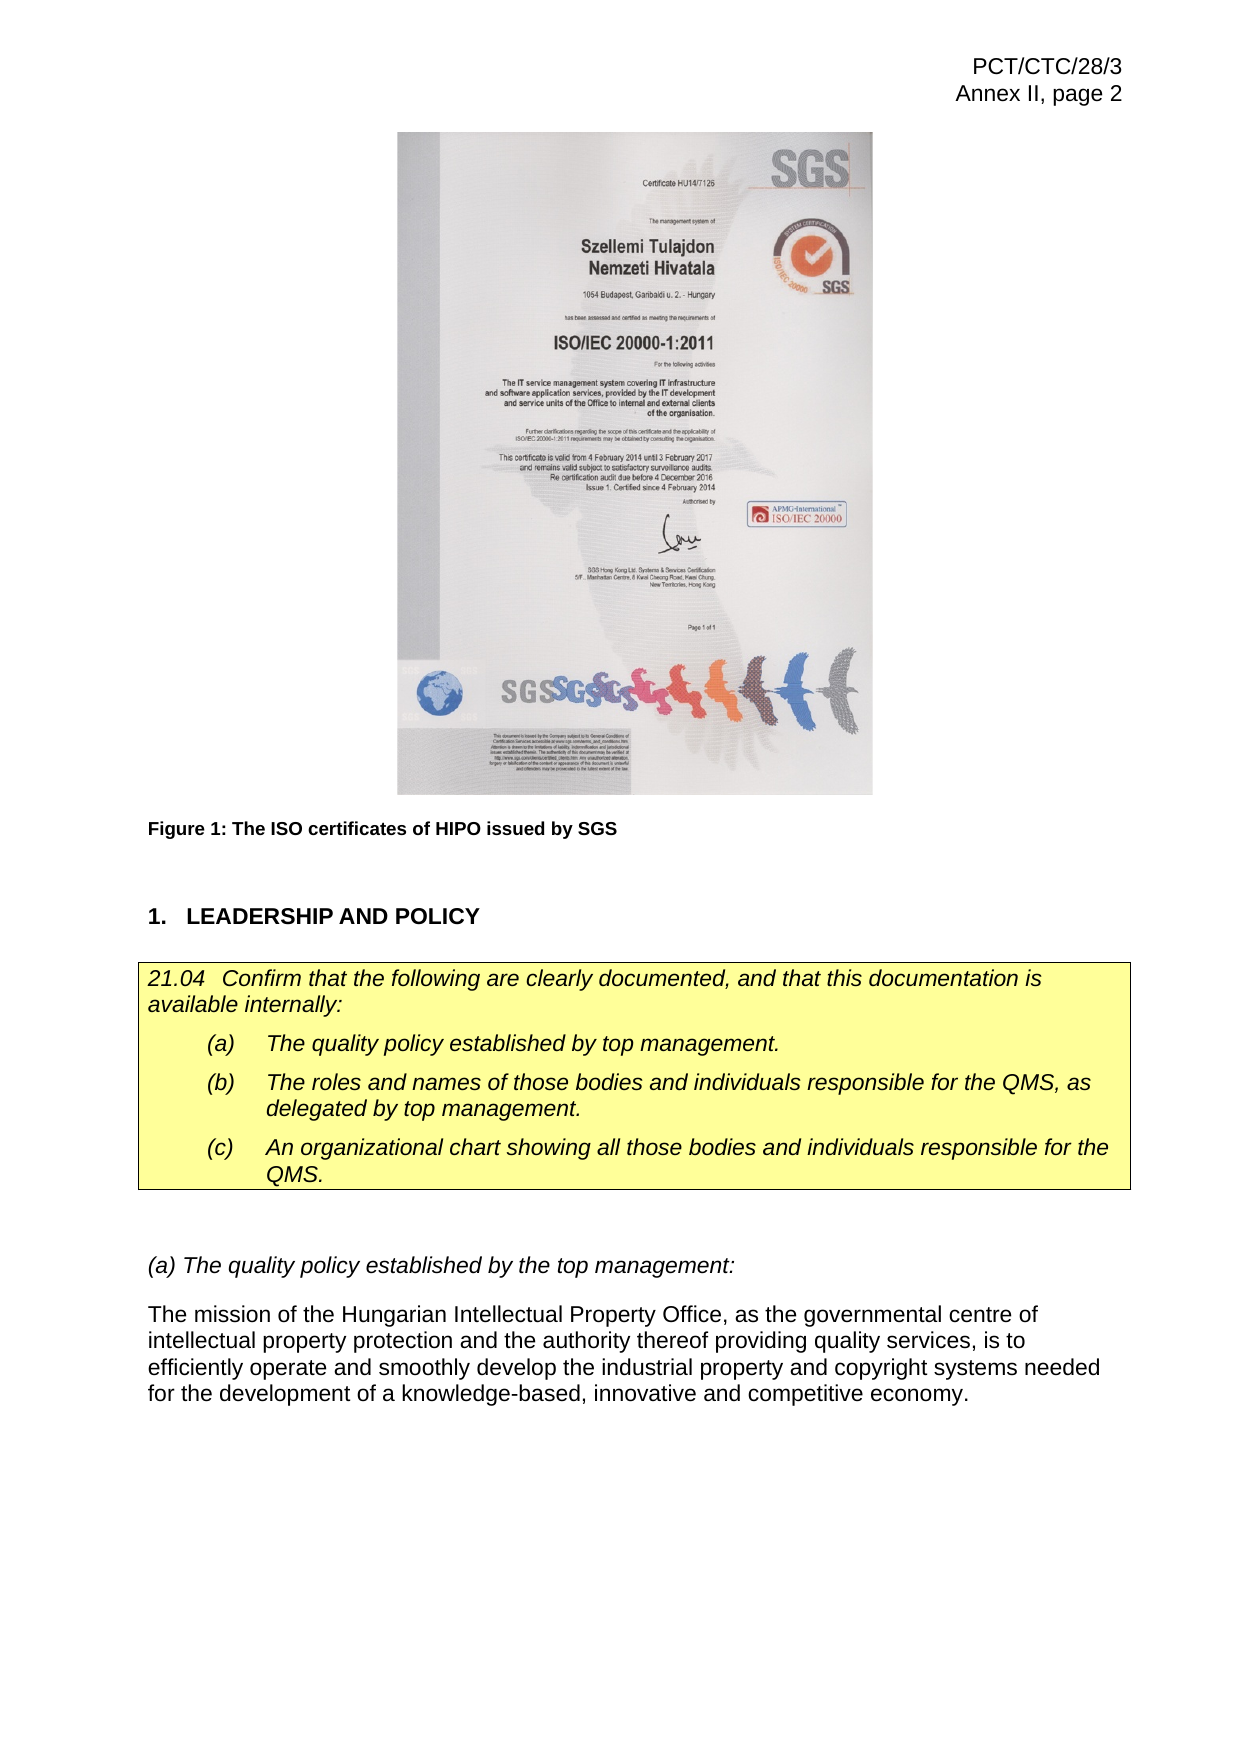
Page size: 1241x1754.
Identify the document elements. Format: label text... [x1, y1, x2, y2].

text The mission of the Hungarian Intellectual Property Office, as the governmental centre of intellectual property protection and the authority thereof providing quality services, is to efficiently operate and smoothly develop the industrial property and copyright systems needed for the development of a knowledge-based, innovative and competitive economy. [148, 1301, 1122, 1407]
text (a) The quality policy established by the top management: [148, 1252, 1122, 1278]
text (c) An organizational chart showing all those bodies and individuals responsible for the QMS. [139, 1131, 1130, 1189]
table_cell Figure 1: The ISO certificates of HIPO issued by SGS [136, 132, 1133, 852]
text (b) The roles and names of those bodies and individuals responsible for the QMS, as delegated by top management. [139, 1066, 1130, 1122]
text 21.04 Confirm that the following are clearly documented, and that this documentation is available internally: [139, 963, 1130, 1018]
picture [397, 132, 873, 795]
subtitle 1. LEADERSHIP AND POLICY [148, 903, 1122, 929]
text (a) The quality policy established by top management. [139, 1027, 1130, 1057]
